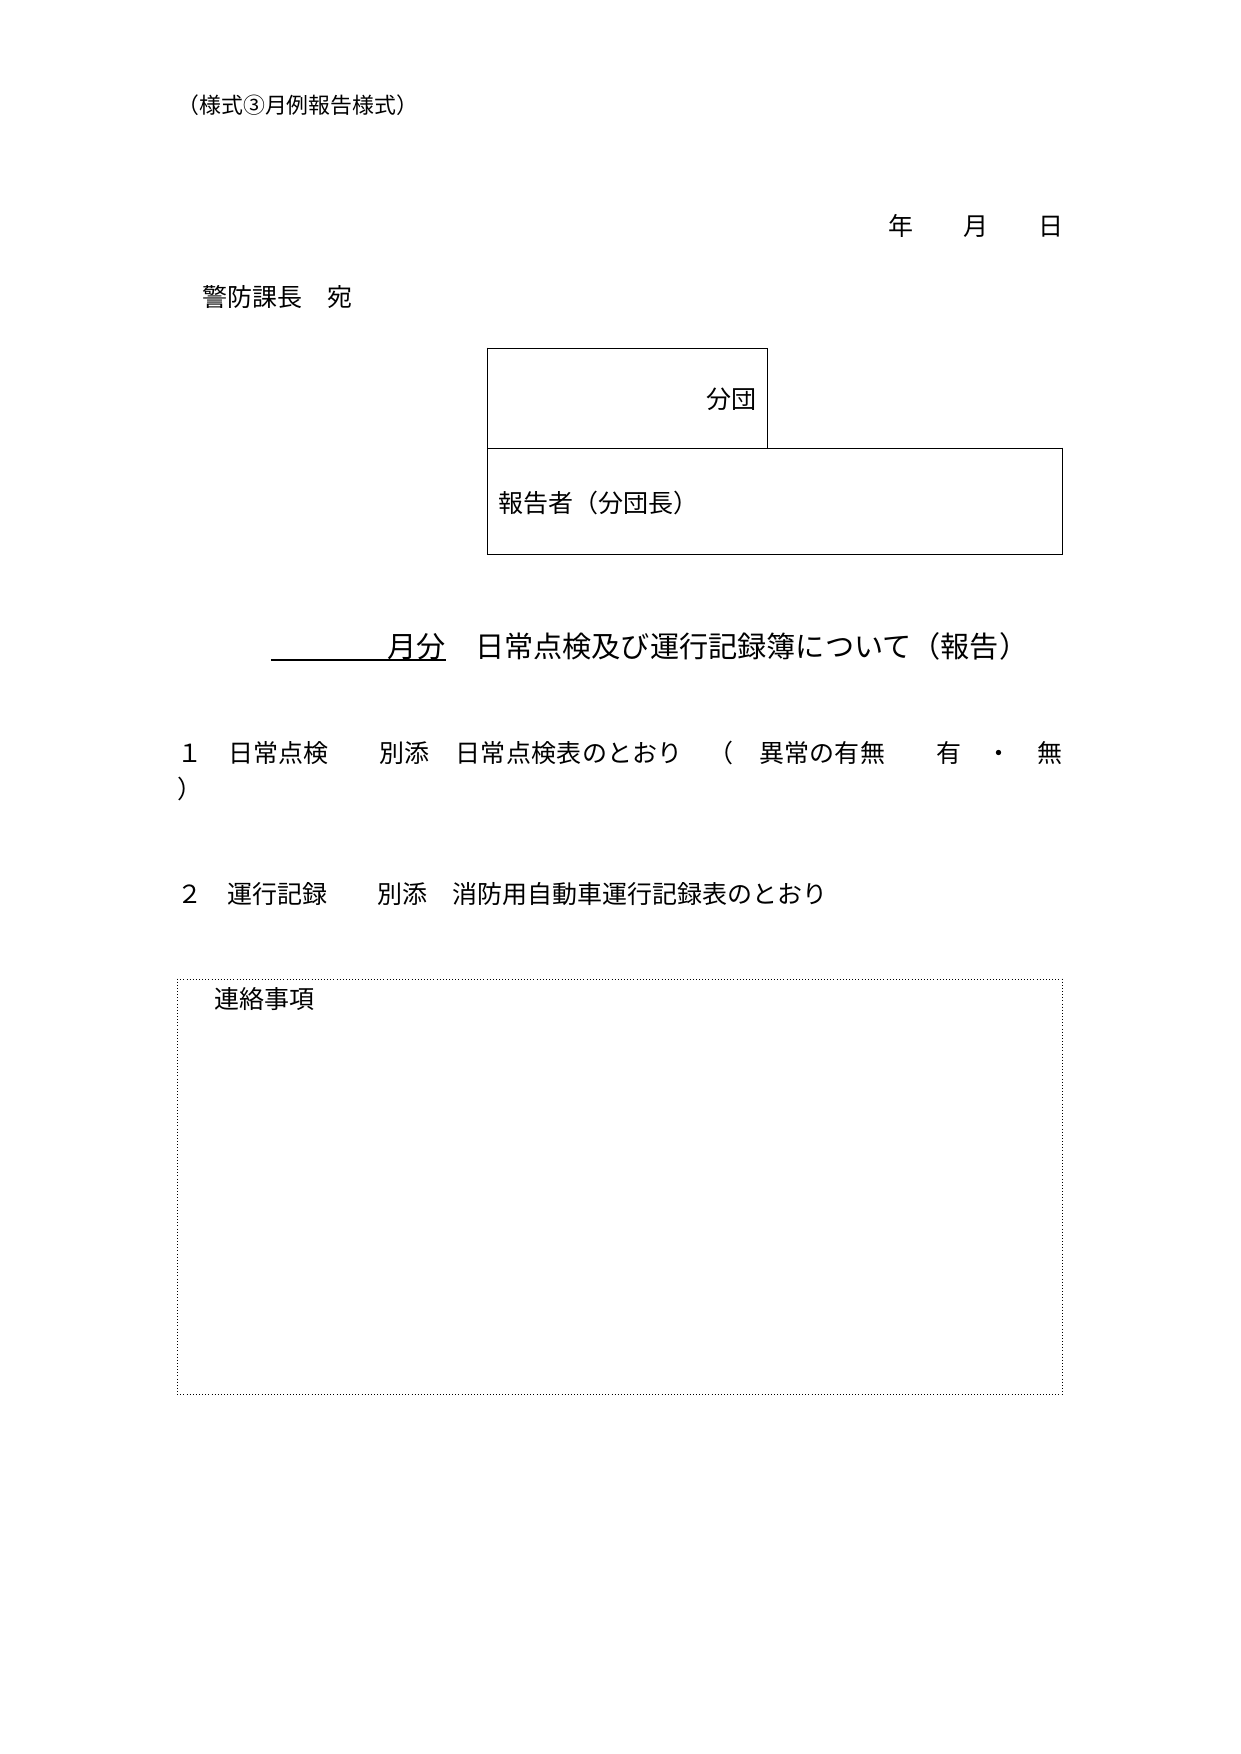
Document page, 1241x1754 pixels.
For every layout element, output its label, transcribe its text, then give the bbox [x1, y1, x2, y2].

text ２ 運行記録 別添 消防用自動車運行記録表のとおり [177, 874, 1063, 910]
text １ 日常点検 別添 日常点検表のとおり （ 異常の有無 有 ・ 無 ） [177, 733, 1063, 806]
text 年 月 日 [177, 207, 1063, 243]
table_header 分団 [488, 349, 767, 447]
table_header 連絡事項 [178, 979, 1062, 1394]
text 警防課長 宛 [177, 277, 1063, 313]
table_cell 報告者（分団長） [488, 449, 1062, 554]
text 月分 日常点検及び運行記録簿について（報告） [177, 623, 1063, 665]
